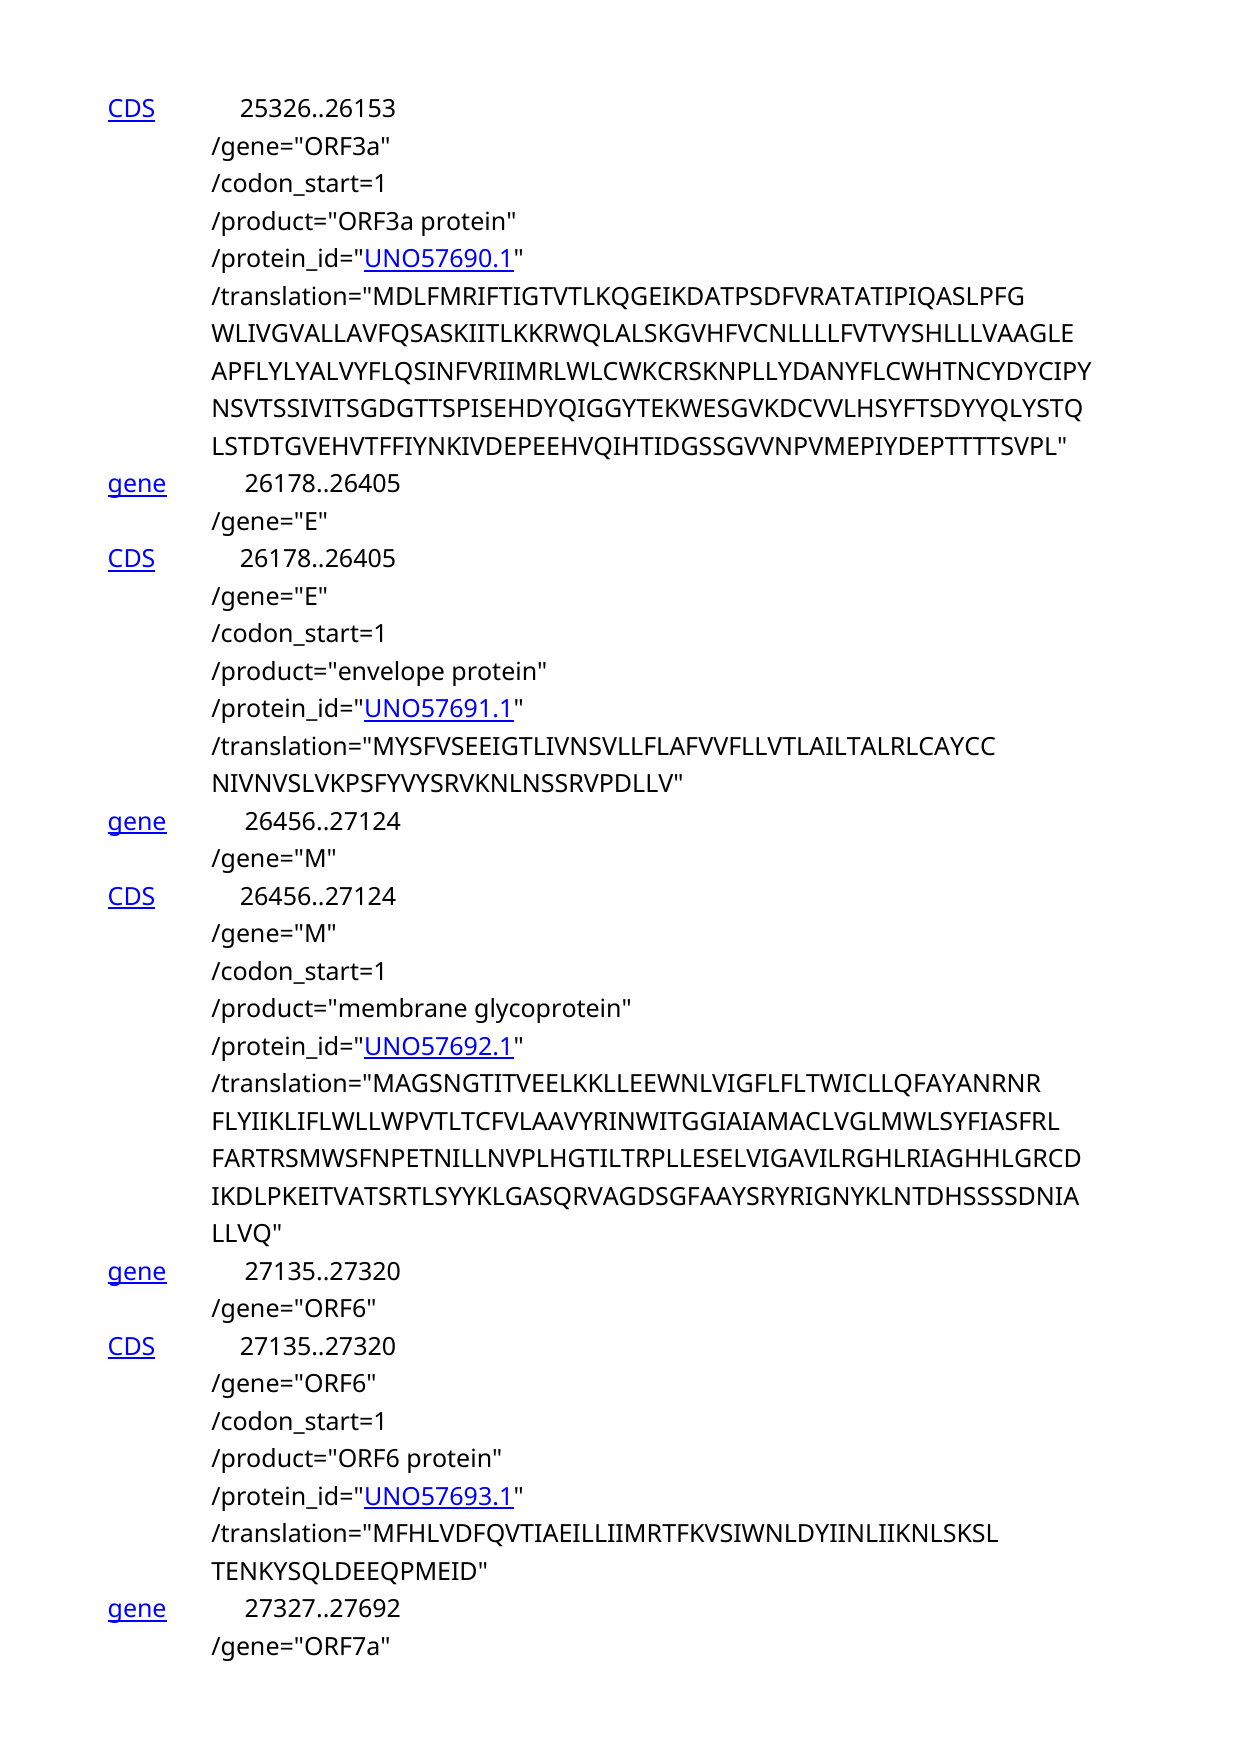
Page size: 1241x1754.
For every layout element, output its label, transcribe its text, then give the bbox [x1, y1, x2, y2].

text NIVNVSLVKPSFYVYSRVKNLNSSRVPDLLV" [75, 764, 1165, 802]
text /product="membrane glycoprotein" [75, 989, 1165, 1027]
text /product="ORF6 protein" [75, 1439, 1165, 1477]
text /protein_id="UNO57692.1" [75, 1027, 1165, 1064]
text TENKYSQLDEEQPMEID" [75, 1552, 1165, 1589]
text /protein_id="UNO57690.1" [75, 239, 1165, 277]
text gene 27135..27320 [75, 1252, 1165, 1289]
text WLIVGVALLAVFQSASKIITLKKRWQLALSKGVHFVCNLLLLFVTVYSHLLLVAAGLE [75, 314, 1165, 352]
text IKDLPKEITVATSRTLSYYKLGASQRVAGDSGFAAYSRYRIGNYKLNTDHSSSSDNIA [75, 1177, 1165, 1214]
text /translation="MDLFMRIFTIGTVTLKQGEIKDATPSDFVRATATIPIQASLPFG [75, 277, 1165, 314]
text APFLYLYALVYFLQSINFVRIIMRLWLCWKCRSKNPLLYDANYFLCWHTNCYDYCIPY [75, 352, 1165, 389]
text FLYIIKLIFLWLLWPVTLTCFVLAAVYRINWITGGIAIAMACLVGLMWLSYFIASFRL [75, 1102, 1165, 1139]
text /gene="M" [75, 839, 1165, 877]
text gene 26456..27124 [75, 802, 1165, 839]
text /gene="E" [75, 577, 1165, 614]
text /gene="ORF6" [75, 1364, 1165, 1402]
text /codon_start=1 [75, 1402, 1165, 1439]
text /product="envelope protein" [75, 652, 1165, 689]
text /translation="MAGSNGTITVEELKKLLEEWNLVIGFLFLTWICLLQFAYANRNR [75, 1064, 1165, 1102]
text /codon_start=1 [75, 614, 1165, 652]
text /gene="ORF6" [75, 1289, 1165, 1327]
text /protein_id="UNO57691.1" [75, 689, 1165, 727]
text /gene="ORF3a" [75, 127, 1165, 164]
text CDS 25326..26153 [75, 89, 1165, 127]
text FARTRSMWSFNPETNILLNVPLHGTILTRPLLESELVIGAVILRGHLRIAGHHLGRCD [75, 1139, 1165, 1177]
text /product="ORF3a protein" [75, 202, 1165, 239]
text LSTDTGVEHVTFFIYNKIVDEPEEHVQIHTIDGSSGVVNPVMEPIYDEPTTTTSVPL" [75, 427, 1165, 464]
text /gene="M" [75, 914, 1165, 952]
text /protein_id="UNO57693.1" [75, 1477, 1165, 1514]
text LLVQ" [75, 1214, 1165, 1252]
text CDS 27135..27320 [75, 1327, 1165, 1364]
text CDS 26456..27124 [75, 877, 1165, 914]
text /gene="ORF7a" [75, 1627, 1165, 1664]
text gene 26178..26405 [75, 464, 1165, 502]
text /gene="E" [75, 502, 1165, 539]
text CDS 26178..26405 [75, 539, 1165, 577]
text /translation="MYSFVSEEIGTLIVNSVLLFLAFVVFLLVTLAILTALRLCAYCC [75, 727, 1165, 764]
text /translation="MFHLVDFQVTIAEILLIIMRTFKVSIWNLDYIINLIIKNLSKSL [75, 1514, 1165, 1552]
text NSVTSSIVITSGDGTTSPISEHDYQIGGYTEKWESGVKDCVVLHSYFTSDYYQLYSTQ [75, 389, 1165, 427]
text gene 27327..27692 [75, 1589, 1165, 1627]
text /codon_start=1 [75, 952, 1165, 989]
text /codon_start=1 [75, 164, 1165, 202]
